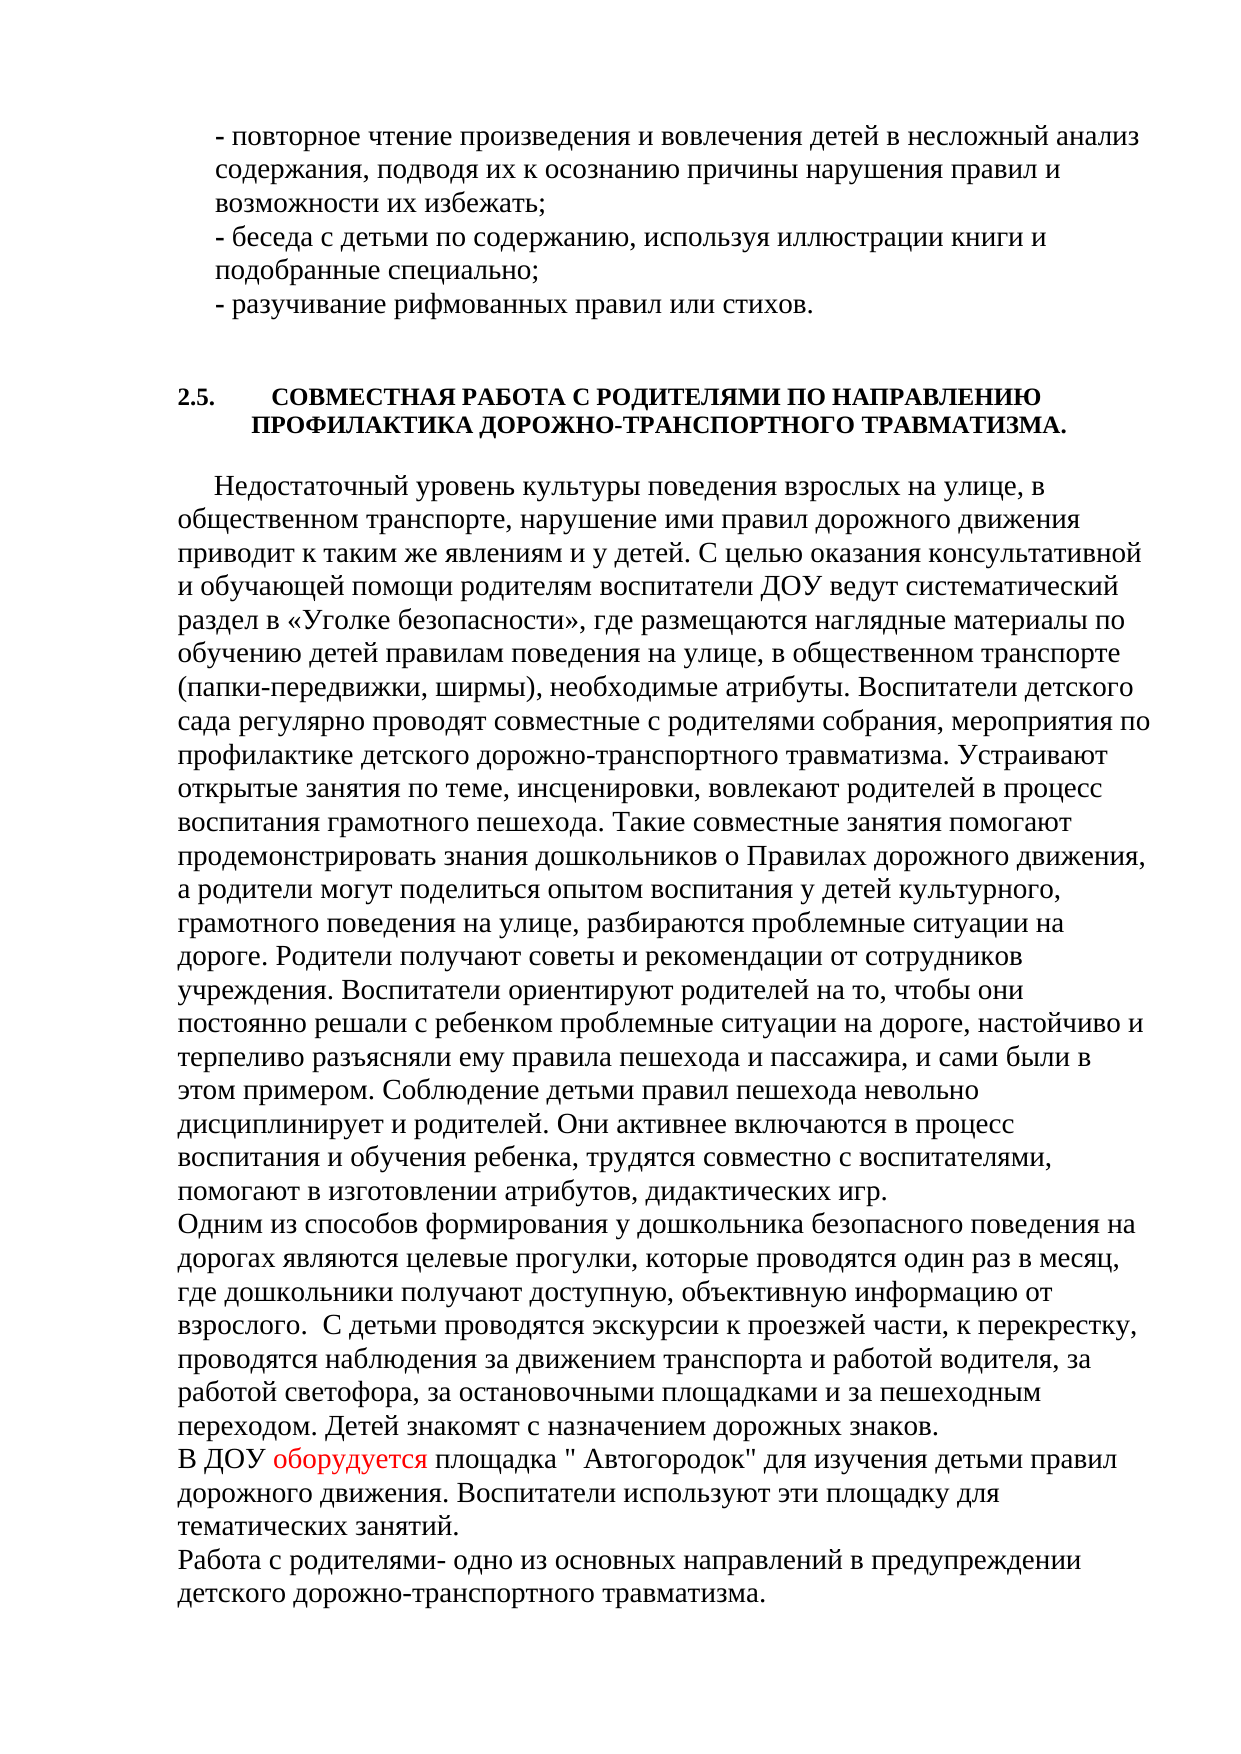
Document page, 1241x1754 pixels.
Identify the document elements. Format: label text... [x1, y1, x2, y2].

text Одним из способов формирования у дошкольника безопасного поведения на дорогах являются целевые прогулки, которые проводятся один раз в месяц, где дошкольники получают доступную, объективную информацию от взрослого. С детьми проводятся экскурсии к проезжей части, к перекрестку, проводятся наблюдения за движением транспорта и работой водителя, за работой светофора, за остановочными площадками и за пешеходным переходом. Детей знакомят с назначением дорожных знаков. В ДОУ оборудуется площадка " Автогородок" для изучения детьми правил дорожного движения. Воспитатели используют эти площадку для тематических занятий. Работа с родителями- одно из основных направлений в предупреждении детского дорожно-транспортного травматизма. [177, 1207, 1152, 1609]
text - повторное чтение произведения и вовлечения детей в несложный анализ содержания, подводя их к осознанию причины нарушения правил и возможности их избежать; [215, 118, 1152, 219]
text 2.5. СОВМЕСТНАЯ РАБОТА С РОДИТЕЛЯМИ ПО НАПРАВЛЕНИЮ [177, 382, 1152, 410]
text - разучивание рифмованных правил или стихов. [215, 286, 1152, 319]
text Недостаточный уровень культуры поведения взрослых на улице, в общественном транспорте, нарушение ими правил дорожного движения приводит к таким же явлениям и у детей. С целью оказания консультативной и обучающей помощи родителям воспитатели ДОУ ведут систематический раздел в «Уголке безопасности», где размещаются наглядные материалы по обучению детей правилам поведения на улице, в общественном транспорте (папки-передвижки, ширмы), необходимые атрибуты. Воспитатели детского сада регулярно проводят совместные с родителями собрания, мероприятия по профилактике детского дорожно-транспортного травматизма. Устраивают открытые занятия по теме, инсценировки, вовлекают родителей в процесс воспитания грамотного пешехода. Такие совместные занятия помогают продемонстрировать знания дошкольников о Правилах дорожного движения, а родители могут поделиться опытом воспитания у детей культурного, грамотного поведения на улице, разбираются проблемные ситуации на дороге. Родители получают советы и рекомендации от сотрудников учреждения. Воспитатели ориентируют родителей на то, чтобы они постоянно решали с ребенком проблемные ситуации на дороге, настойчиво и терпеливо разъясняли ему правила пешехода и пассажира, и сами были в этом примером. Соблюдение детьми правил пешехода невольно дисциплинирует и родителей. Они активнее включаются в процесс воспитания и обучения ребенка, трудятся совместно с воспитателями, помогают в изготовлении атрибутов, дидактических игр. [177, 468, 1152, 1207]
text ПРОФИЛАКТИКА ДОРОЖНО-ТРАНСПОРТНОГО ТРАВМАТИЗМА. [177, 410, 1152, 439]
text - беседа с детьми по содержанию, используя иллюстрации книги и подобранные специально; [215, 219, 1152, 286]
